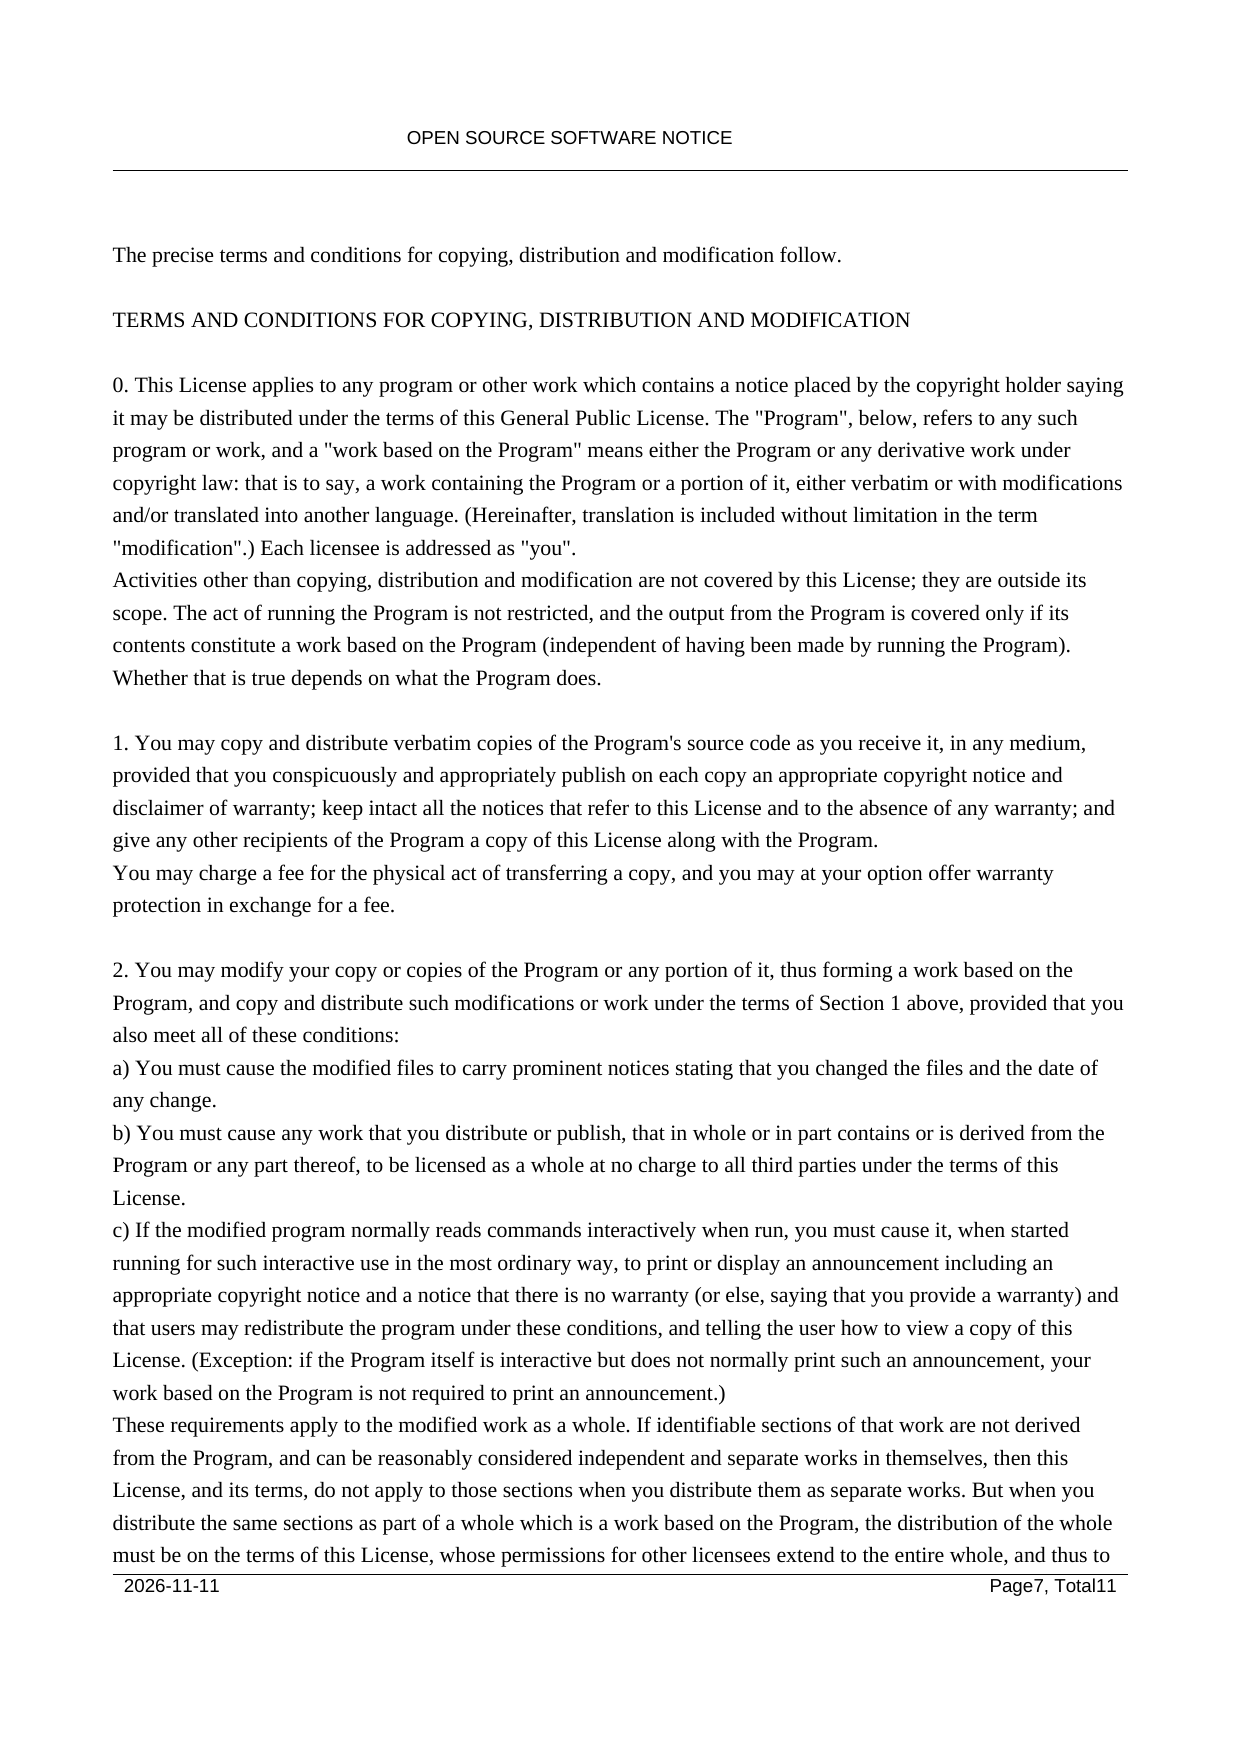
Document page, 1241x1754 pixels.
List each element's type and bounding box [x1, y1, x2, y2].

text [112, 206, 1128, 1571]
